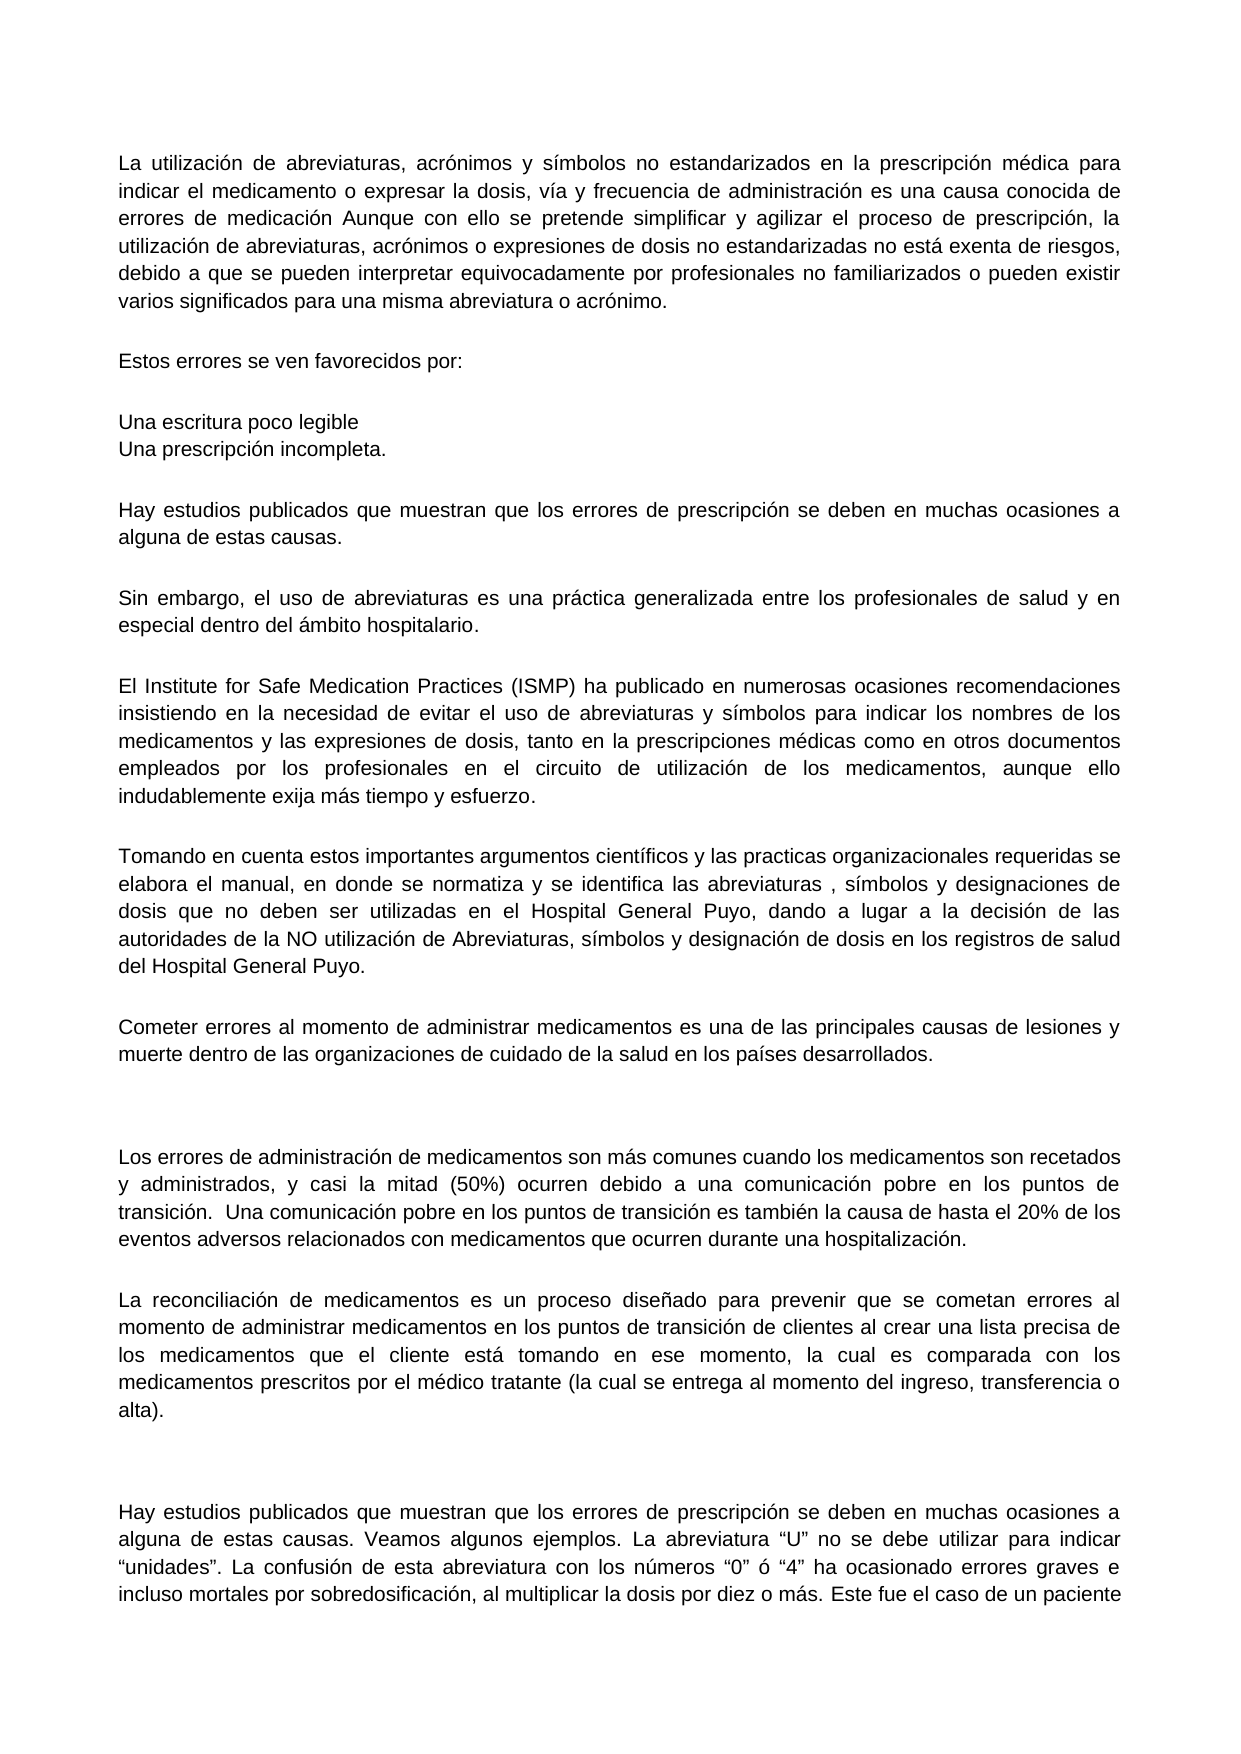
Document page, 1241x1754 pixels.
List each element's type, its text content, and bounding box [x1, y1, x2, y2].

text Los errores de administración de medicamentos son más comunes cuando los medicamentos son recetados y administrados, y casi la mitad (50%) ocurren debido a una comunicación pobre en los puntos de transición. Una comunicación pobre en los puntos de transición es también la causa de hasta el 20% de los eventos adversos relacionados con medicamentos que ocurren durante una hospitalización. [118, 1144, 1122, 1251]
text Hay estudios publicados que muestran que los errores de prescripción se deben en muchas ocasiones a alguna de estas causas. [118, 498, 1122, 549]
text La reconciliación de medicamentos es un proceso diseñado para prevenir que se cometan errores al momento de administrar medicamentos en los puntos de transición de clientes al crear una lista precisa de los medicamentos que el cliente está tomando en ese momento, la cual es comparada con los medicamentos prescritos por el médico tratante (la cual se entrega al momento del ingreso, transferencia o alta). [118, 1287, 1122, 1421]
text Cometer errores al momento de administrar medicamentos es una de las principales causas de lesiones y muerte dentro de las organizaciones de cuidado de la salud en los países desarrollados. [118, 1015, 1122, 1066]
text Sin embargo, el uso de abreviaturas es una práctica generalizada entre los profesionales de salud y en especial dentro del ámbito hospitalario. [118, 586, 1122, 637]
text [118, 1500, 1122, 1606]
text Tomando en cuenta estos importantes argumentos científicos y las practicas organizacionales requeridas se elabora el manual, en donde se normatiza y se identifica las abreviaturas , símbolos y designaciones de dosis que no deben ser utilizadas en el Hospital General Puyo, dando a lugar a la decisión de las autoridades de la NO utilización de Abreviaturas, símbolos y designación de dosis en los registros de salud del Hospital General Puyo. [118, 844, 1122, 978]
text La utilización de abreviaturas, acrónimos y símbolos no estandarizados en la prescripción médica para indicar el medicamento o expresar la dosis, vía y frecuencia de administración es una causa conocida de errores de medicación Aunque con ello se pretende simplificar y agilizar el proceso de prescripción, la utilización de abreviaturas, acrónimos o expresiones de dosis no estandarizadas no está exenta de riesgos, debido a que se pueden interpretar equivocadamente por profesionales no familiarizados o pueden existir varios significados para una misma abreviatura o acrónimo. [118, 151, 1122, 313]
text Estos errores se ven favorecidos por: [118, 349, 1122, 373]
text El Institute for Safe Medication Practices (ISMP) ha publicado en numerosas ocasiones recomendaciones insistiendo en la necesidad de evitar el uso de abreviaturas y símbolos para indicar los nombres de los medicamentos y las expresiones de dosis, tanto en la prescripciones médicas como en otros documentos empleados por los profesionales en el circuito de utilización de los medicamentos, aunque ello indudablemente exija más tiempo y esfuerzo. [118, 674, 1122, 808]
list Una prescripción incompleta. [118, 437, 1122, 461]
list Una escritura poco legible [118, 410, 1122, 434]
